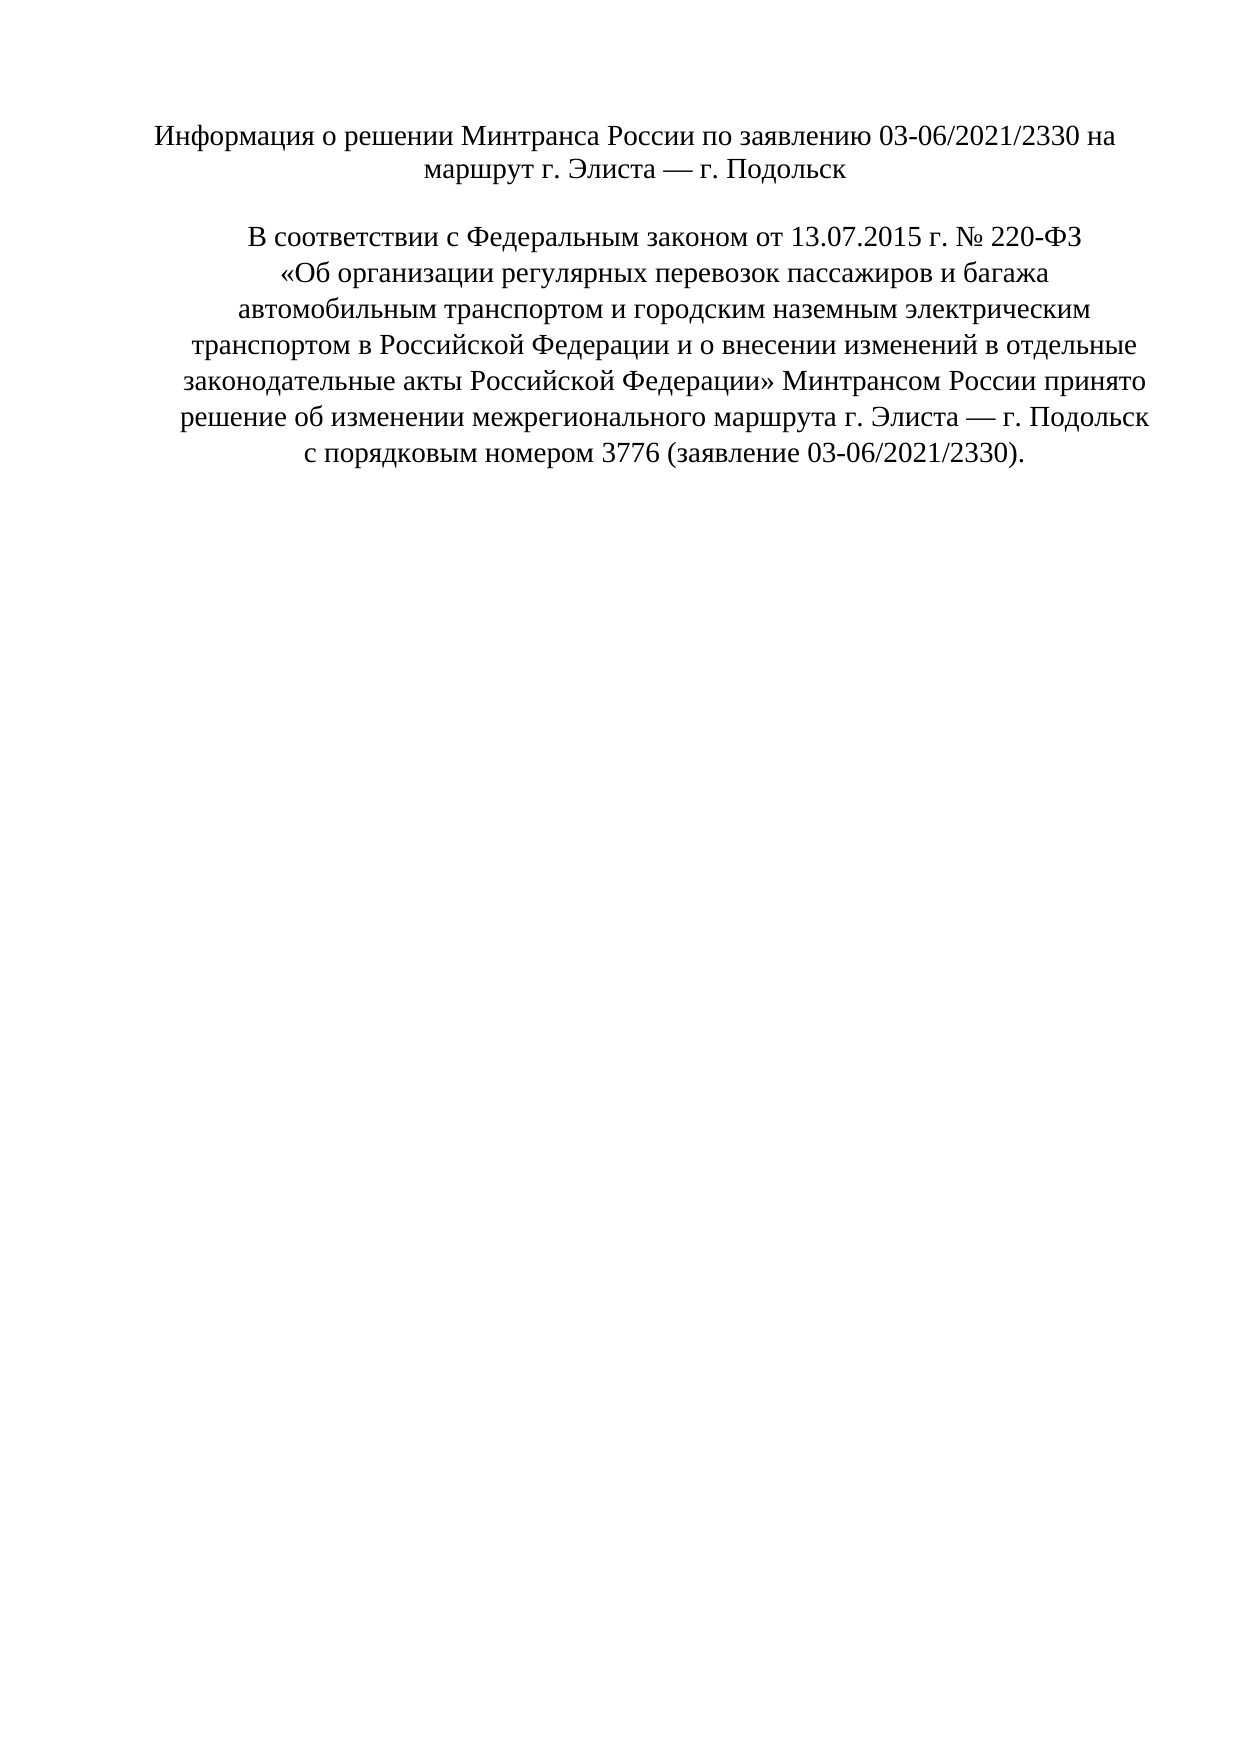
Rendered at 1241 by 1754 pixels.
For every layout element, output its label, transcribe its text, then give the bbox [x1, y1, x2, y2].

text В соответствии с Федеральным законом от 13.07.2015 г. № 220-ФЗ «Об организации регулярных перевозок пассажиров и багажа автомобильным транспортом и городским наземным электрическим транспортом в Российской Федерации и о внесении изменений в отдельные законодательные акты Российской Федерации» Минтрансом России принято решение об изменении межрегионального маршрута г. Элиста — г. Подольск с порядковым номером 3776 (заявление 03-06/2021/2330). [177, 219, 1152, 469]
text Информация о решении Минтранса России по заявлению 03-06/2021/2330 на маршрут г. Элиста — г. Подольск [118, 118, 1152, 185]
